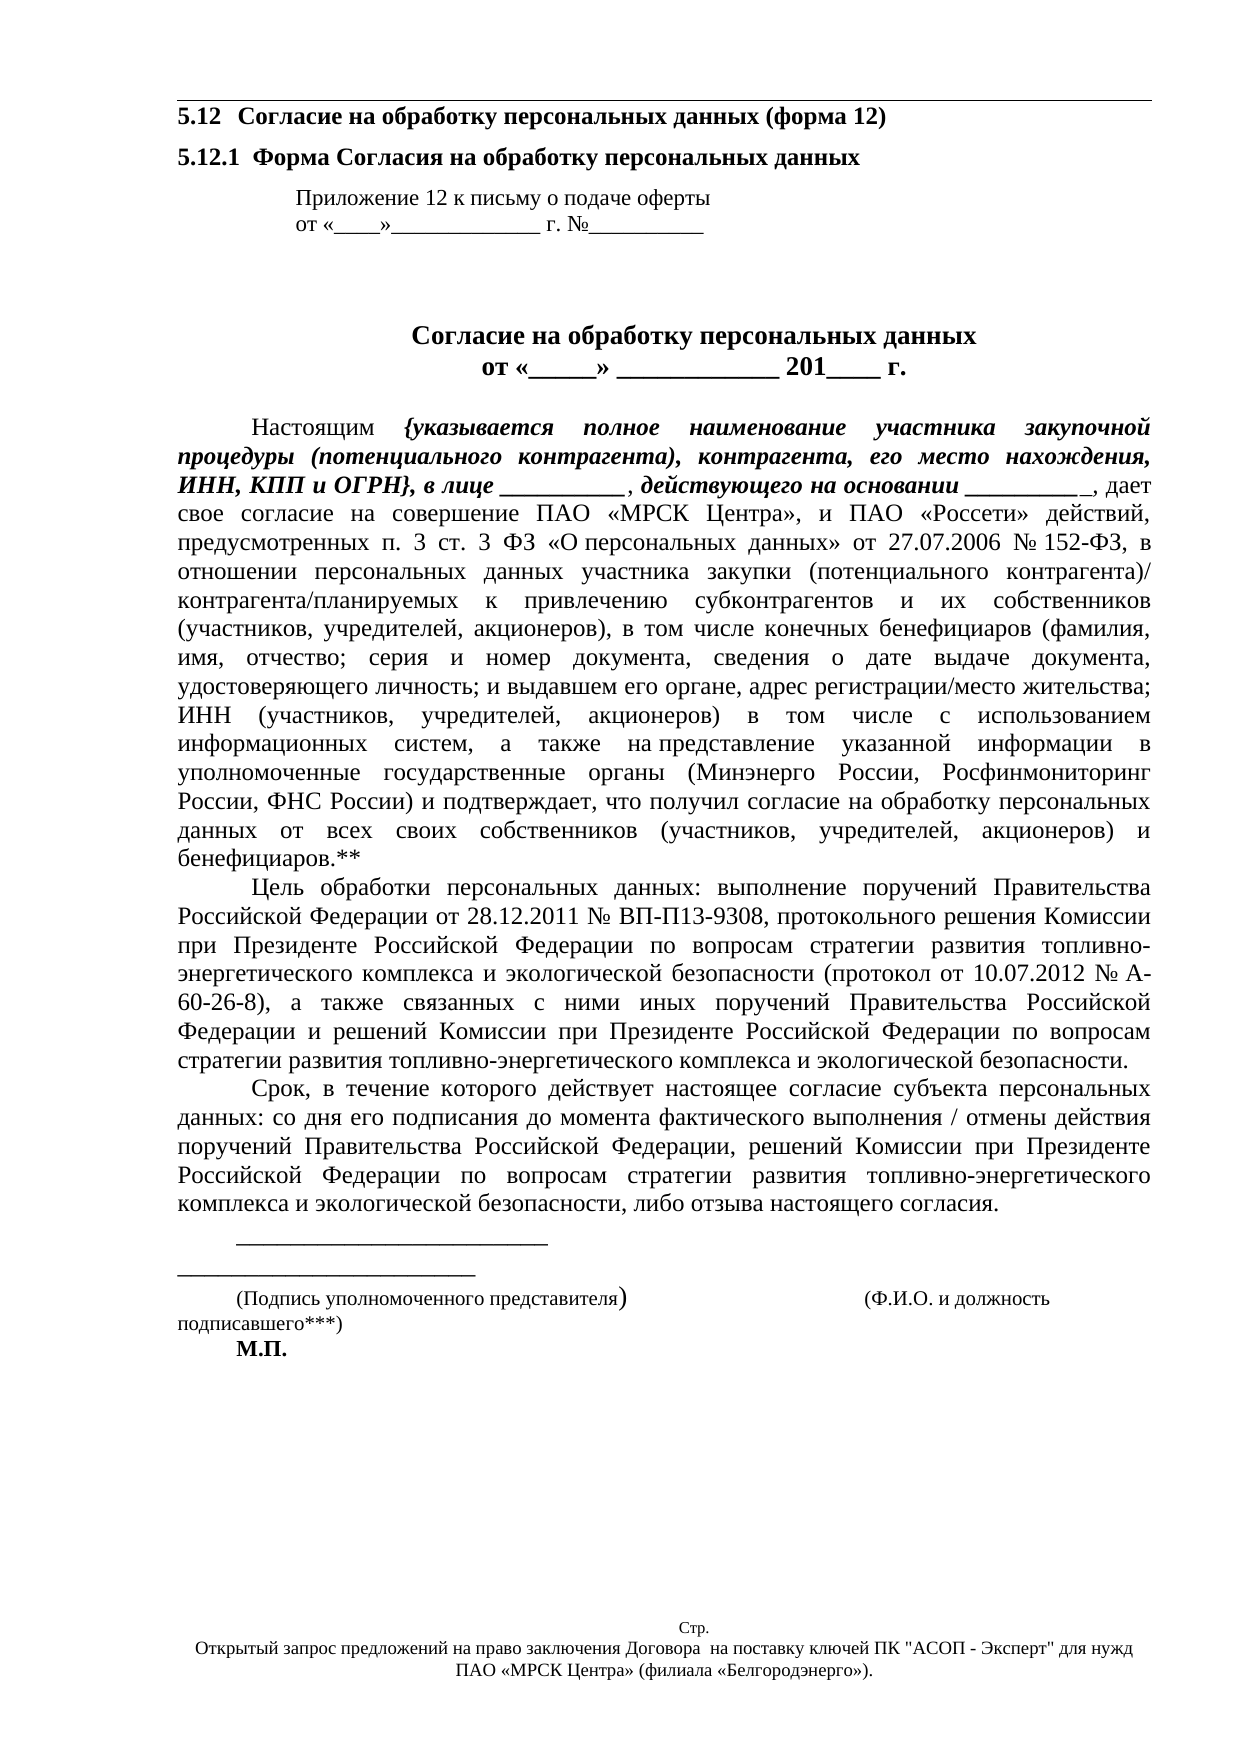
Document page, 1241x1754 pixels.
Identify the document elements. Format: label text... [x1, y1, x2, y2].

text от «_____» ____________ 201____ г. [177, 350, 1152, 381]
text Приложение 12 к письму о подаче оферты от «____»_____________ г. №__________ [295, 183, 1152, 236]
text Срок, в течение которого действует настоящее согласие субъекта персональных данных: со дня его подписания до момента фактического выполнения / отмены действия поручений Правительства Российской Федерации, решений Комиссии при Президенте Российской Федерации по вопросам стратегии развития топливно-энергетического комплекса и экологической безопасности, либо отзыва настоящего согласия. [177, 1073, 1152, 1217]
text Настоящим {указывается полное наименование участника закупочной процедуры (потенциального контрагента), контрагента, его место нахождения, ИНН, КПП и ОГРН}, в лице __________, действующего на основании __________, дает свое согласие на совершение ПАО «МРСК Центра», и ПАО «Россети» действий, предусмотренных п. 3 ст. 3 ФЗ «О персональных данных» от 27.07.2006 № 152-ФЗ, в отношении персональных данных участника закупки (потенциального контрагента)/ контрагента/планируемых к привлечению субконтрагентов и их собственников (участников, учредителей, акционеров), в том числе конечных бенефициаров (фамилия, имя, отчество; серия и номер документа, сведения о дате выдаче документа, удостоверяющего личность; и выдавшем его органе, адрес регистрации/место жительства; ИНН (участников, учредителей, акционеров) в том числе с использованием информационных систем, а также на представление указанной информации в уполномоченные государственные органы (Минэнерго России, Росфинмониторинг России, ФНС России) и подтверждает, что получил согласие на обработку персональных данных от всех своих собственников (участников, учредителей, акционеров) и бенефициаров.** [177, 412, 1152, 872]
text М.П. [177, 1335, 1152, 1361]
subtitle Форма Согласия на обработку персональных данных [177, 142, 1152, 171]
text _______________________ ______________________ [177, 1217, 1152, 1279]
text Цель обработки персональных данных: выполнение поручений Правительства Российской Федерации от 28.12.2011 № ВП-П13-9308, протокольного решения Комиссии при Президенте Российской Федерации по вопросам стратегии развития топливно-энергетического комплекса и экологической безопасности (протокол от 10.07.2012 № А-60-26-8), а также связанных с ними иных поручений Правительства Российской Федерации и решений Комиссии при Президенте Российской Федерации по вопросам стратегии развития топливно-энергетического комплекса и экологической безопасности. [177, 872, 1152, 1073]
text (Подпись уполномоченного представителя) (Ф.И.О. и должность подписавшего***) [177, 1279, 1152, 1335]
text Согласие на обработку персональных данных [177, 319, 1152, 350]
subtitle Согласие на обработку персональных данных (форма 12) [177, 101, 1152, 130]
